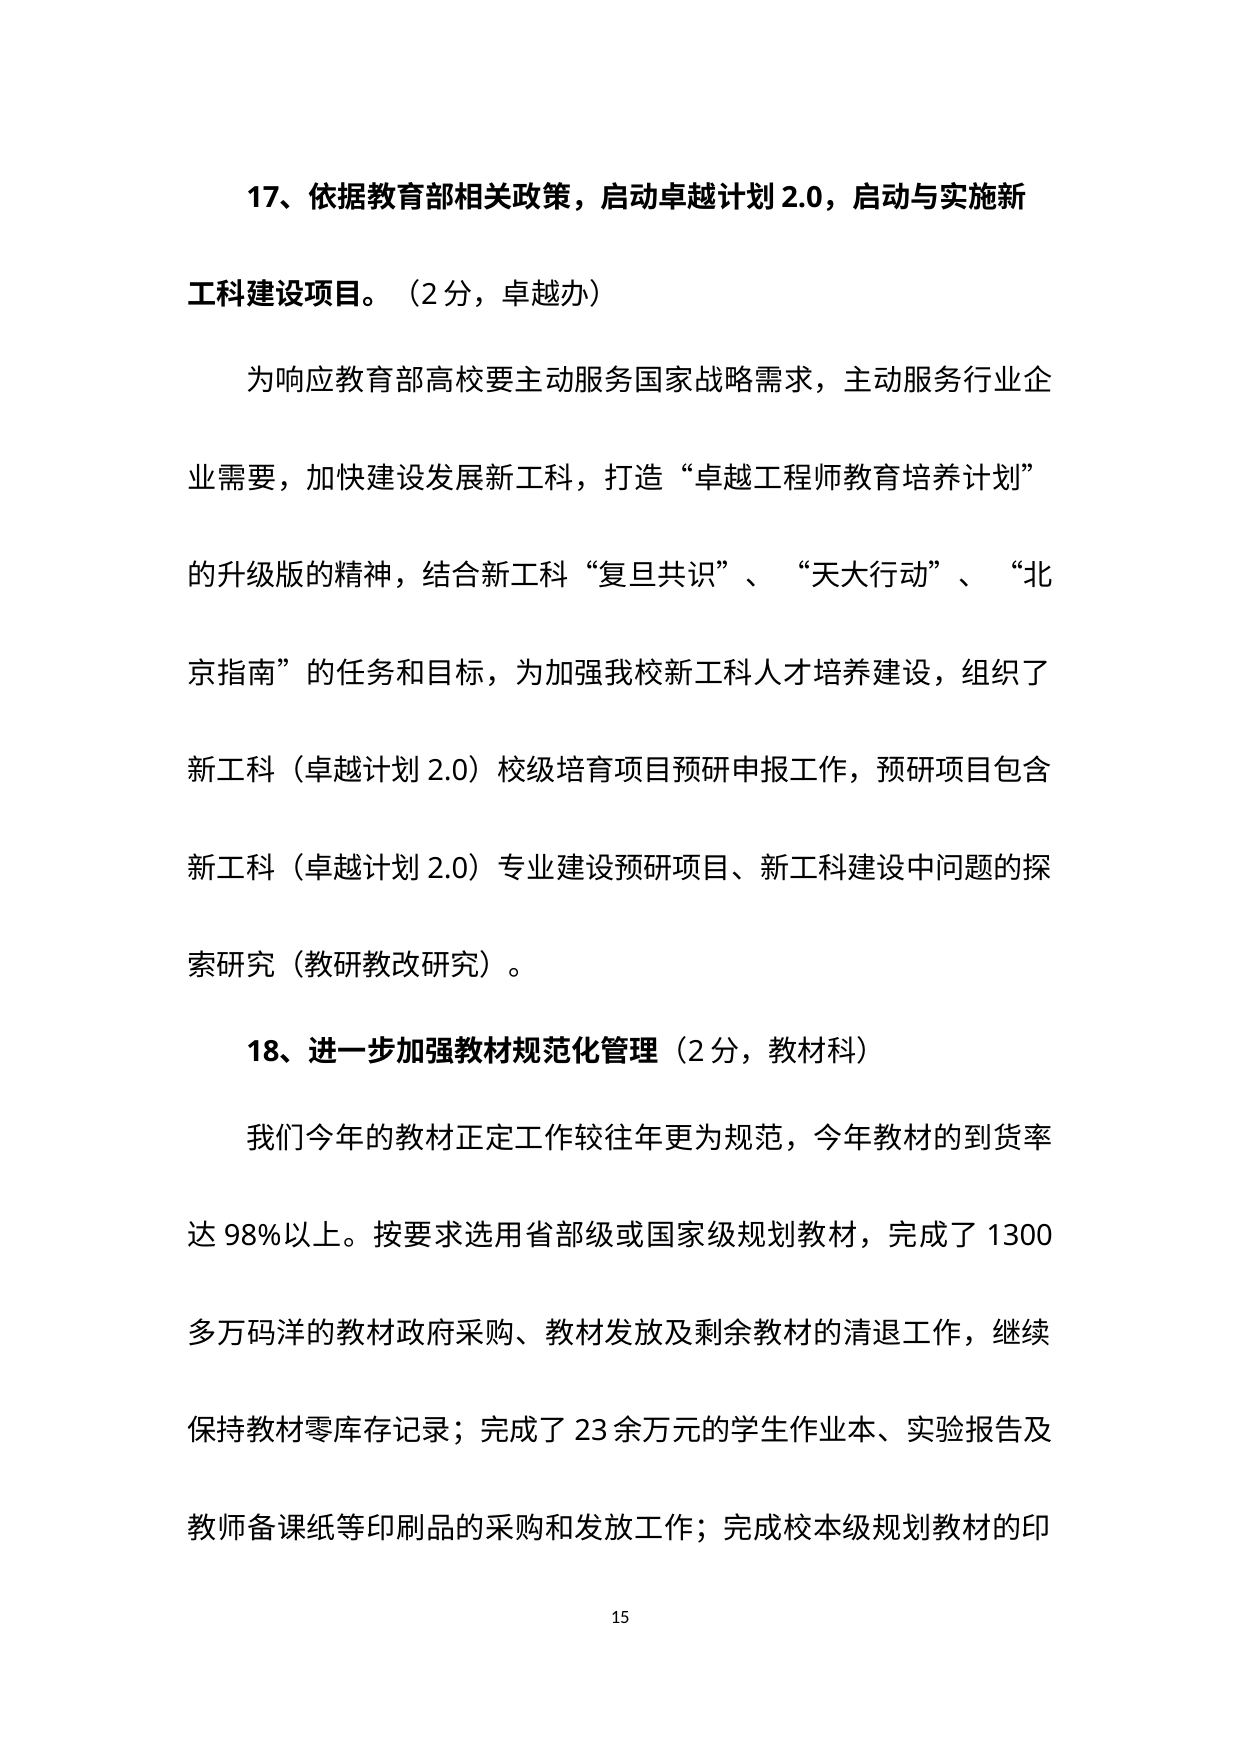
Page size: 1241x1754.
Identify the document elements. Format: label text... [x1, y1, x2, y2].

text 17、依据教育部相关政策，启动卓越计划2.0，启动与实施新工科建设项目。（2分，卓越办） [187, 162, 1053, 324]
text 18、进一步加强教材规范化管理（2分，教材科） [187, 1017, 1053, 1082]
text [187, 1103, 1053, 1558]
text 为响应教育部高校要主动服务国家战略需求，主动服务行业企业需要，加快建设发展新工科，打造“卓越工程师教育培养计划”的升级版的精神，结合新工科“复旦共识”、 “天大行动”、 “北京指南”的任务和目标，为加强我校新工科人才培养建设，组织了新工科（卓越计划2.0）校级培育项目预研申报工作，预研项目包含新工科（卓越计划2.0）专业建设预研项目、新工科建设中问题的探索研究（教研教改研究）。 [187, 346, 1053, 996]
